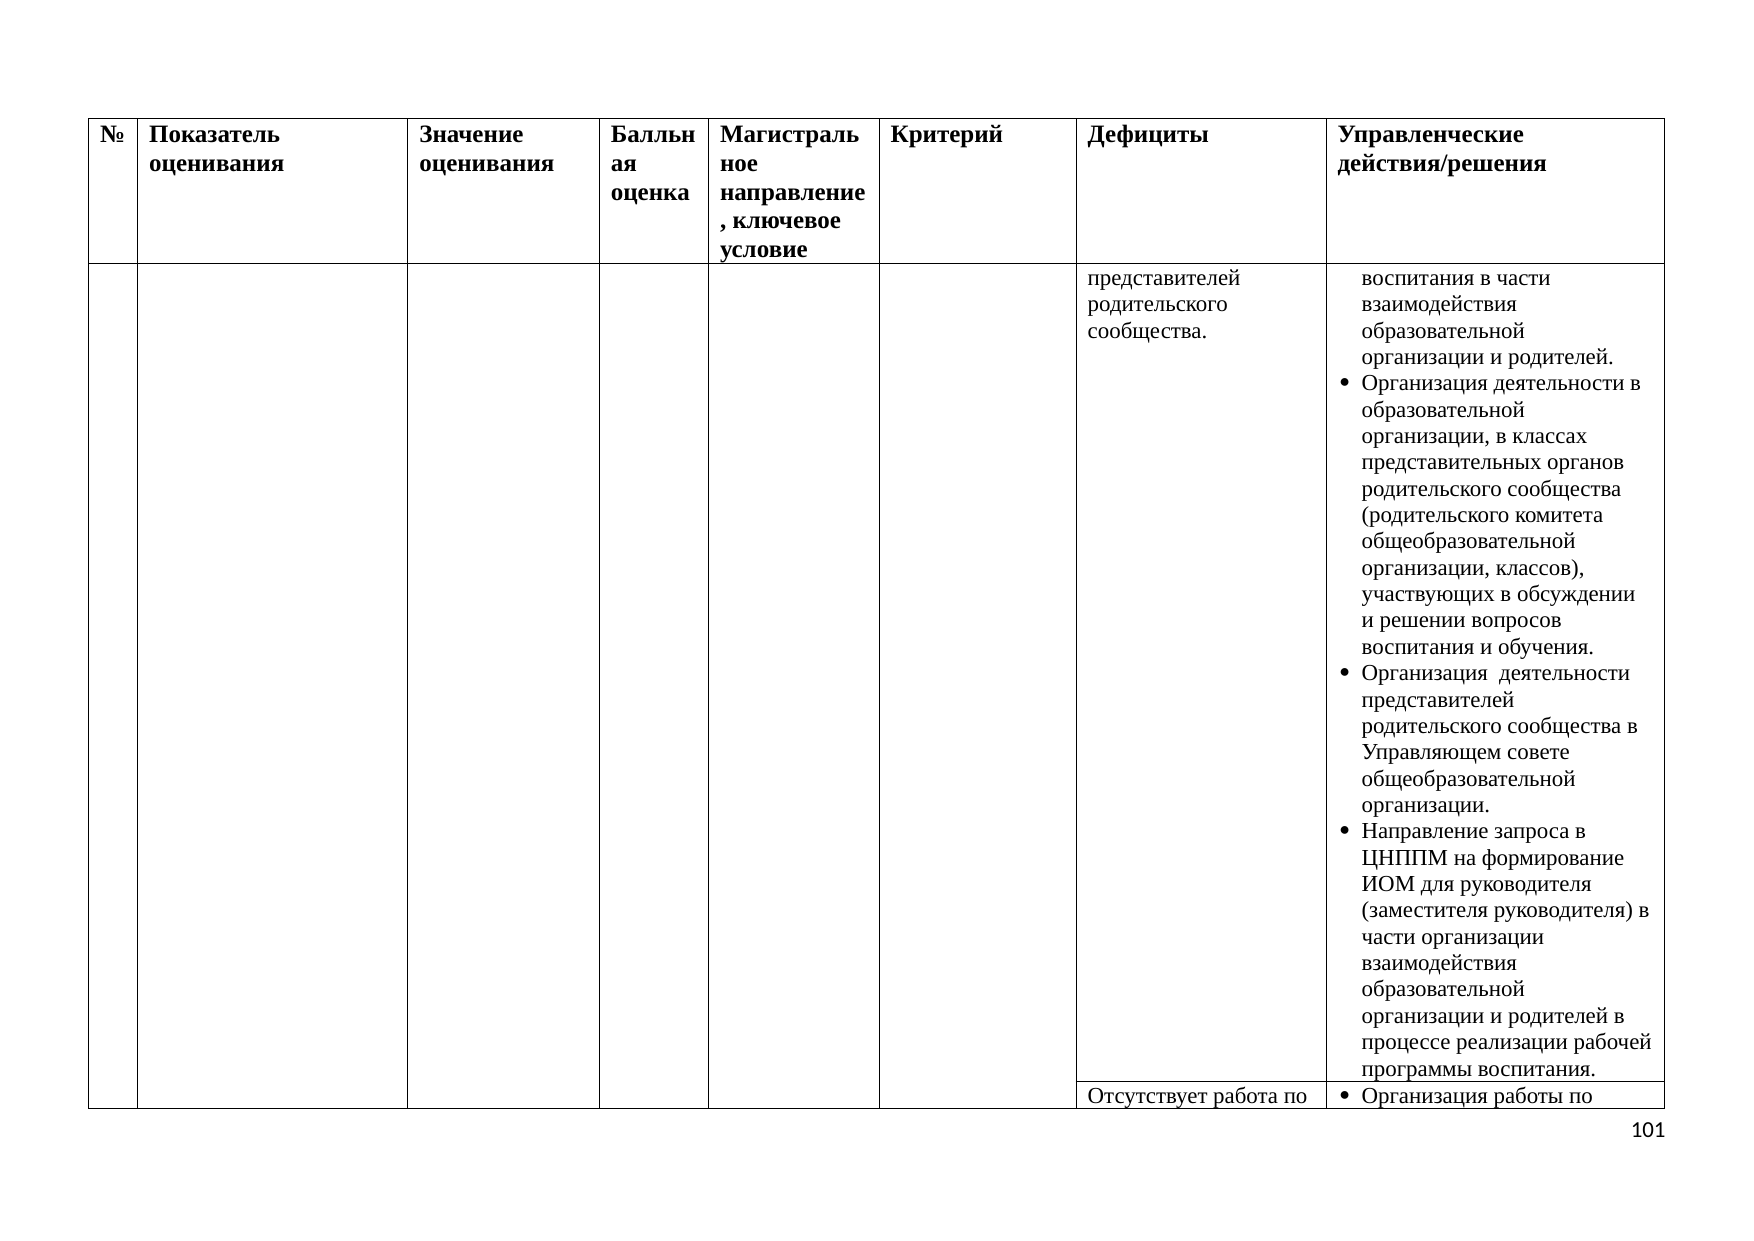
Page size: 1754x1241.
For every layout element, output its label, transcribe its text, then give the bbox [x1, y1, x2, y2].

table_header Дефициты [1077, 119, 1326, 263]
table_header Значение оценивания [408, 119, 599, 263]
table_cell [1077, 1082, 1326, 1108]
table_header Управленческие действия/решения [1327, 119, 1664, 263]
table_header Балльная оценка [600, 119, 708, 263]
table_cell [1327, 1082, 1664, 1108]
table_header Магистральное направление, ключевое условие [709, 119, 879, 263]
table_header Показатель оценивания [138, 119, 407, 263]
table_header № [89, 119, 137, 263]
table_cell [1327, 264, 1664, 1081]
table_header Критерий [880, 119, 1076, 263]
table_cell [1077, 264, 1326, 1081]
